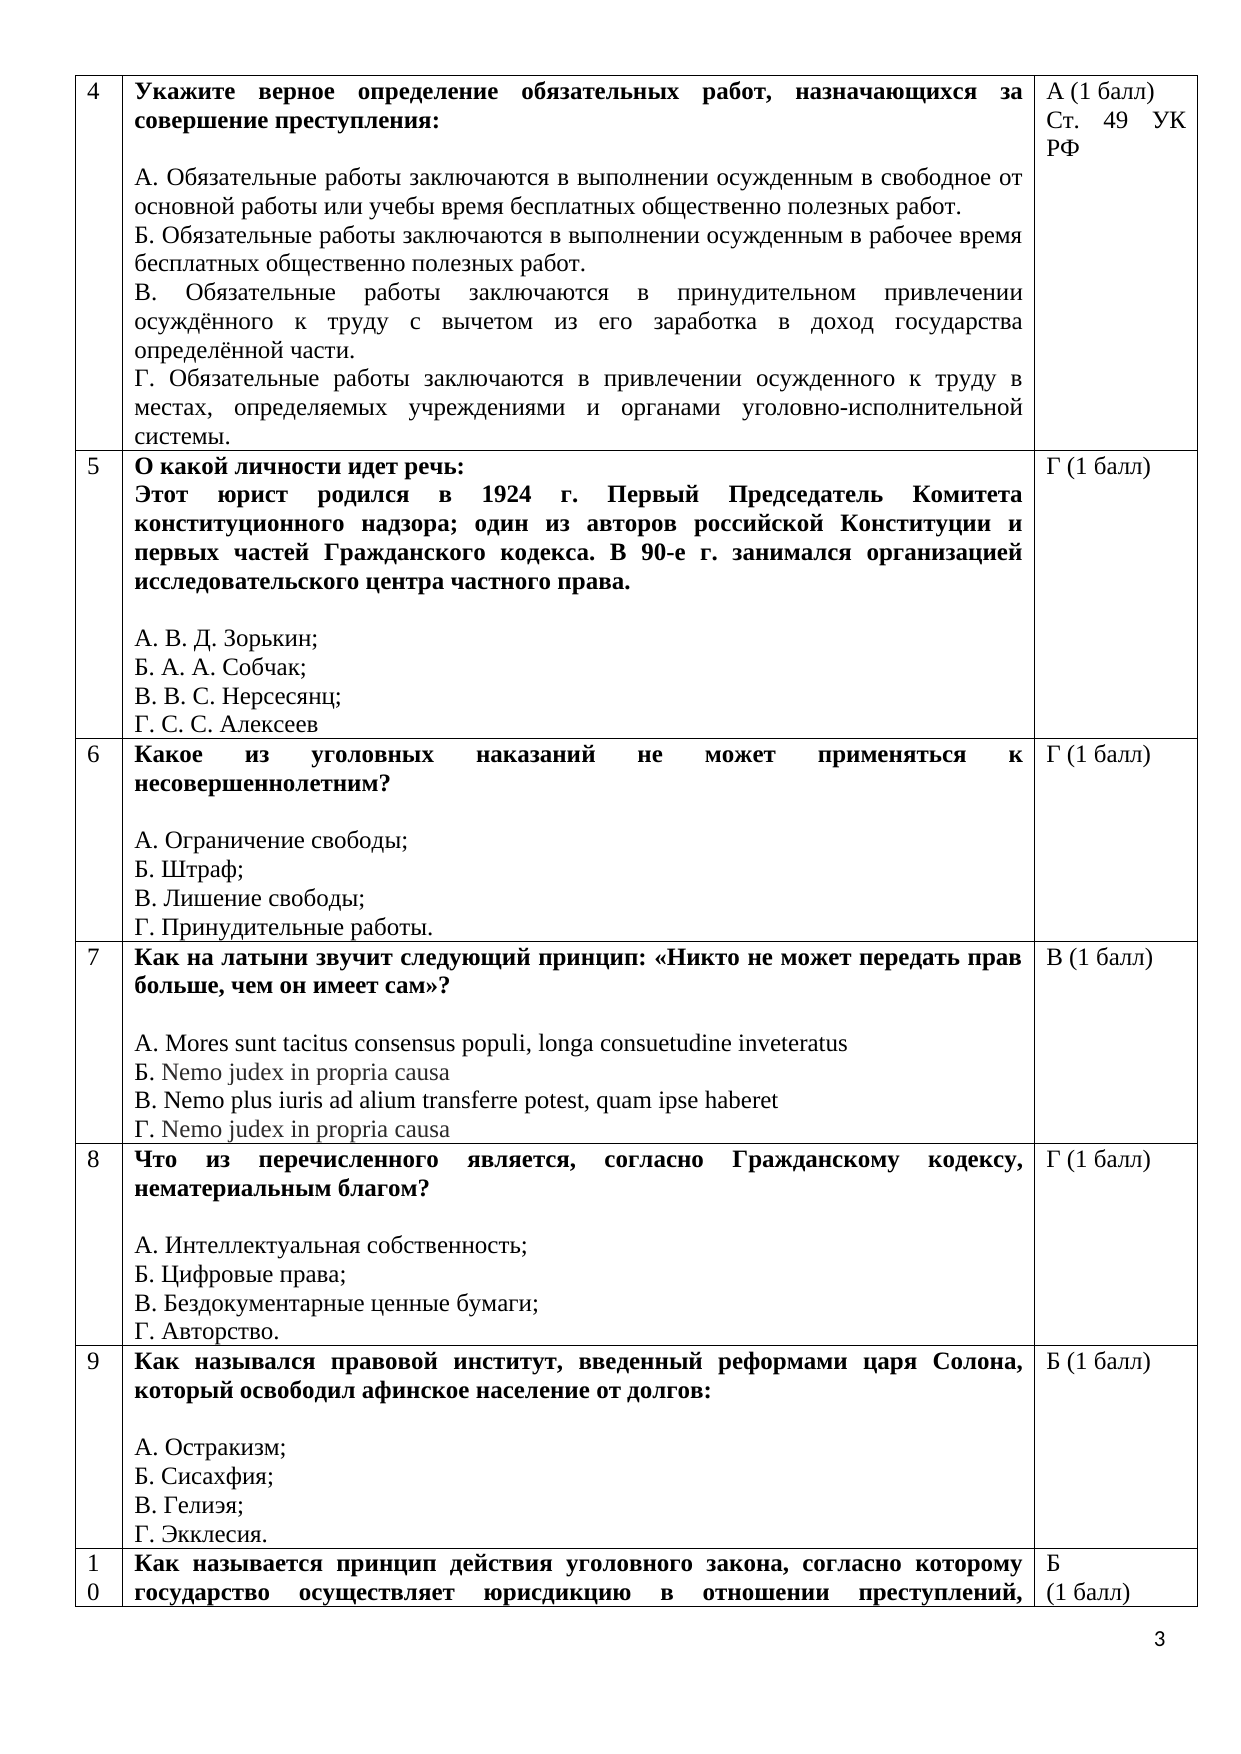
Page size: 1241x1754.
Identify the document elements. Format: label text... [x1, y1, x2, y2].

table_cell Как назывался правовой институт, введенный реформами царя Солона, который освободил афинское население от долгов: А. Остракизм; Б. Сисахфия; В. Гелиэя; Г. Экклесия. [123, 1346, 1034, 1547]
table_cell Б (1 балл) [1035, 1549, 1197, 1606]
table_cell 10 [76, 1549, 122, 1606]
table_cell Г (1 балл) [1035, 451, 1197, 738]
table_cell А (1 балл) Ст. 49 УК РФ [1035, 76, 1197, 450]
table_cell 9 [76, 1346, 122, 1547]
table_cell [123, 1549, 1034, 1606]
table_cell Как на латыни звучит следующий принцип: «Никто не может передать прав больше, чем он имеет сам»? А. Mores sunt tacitus consensus populi, longa consuetudine inveteratus Б. Nemo judex in propria causa В. Nemo plus iuris ad alium transferre potest, quam ipse haberet Г. Nemo judex in propria causa [123, 942, 1034, 1143]
table_cell 8 [76, 1144, 122, 1345]
table_cell О какой личности идет речь: Этот юрист родился в 1924 г. Первый Председатель Комитета конституционного надзора; один из авторов российской Конституции и первых частей Гражданского кодекса. В 90-е г. занимался организацией исследовательского центра частного права. А. В. Д. Зорькин; Б. А. А. Собчак; В. В. С. Нерсесянц; Г. С. С. Алексеев [123, 451, 1034, 738]
table_cell 4 [76, 76, 122, 450]
table_cell Г (1 балл) [1035, 739, 1197, 941]
table_cell Б (1 балл) [1035, 1346, 1197, 1547]
table_cell Какое из уголовных наказаний не может применяться к несовершеннолетним? А. Ограничение свободы; Б. Штраф; В. Лишение свободы; Г. Принудительные работы. [123, 739, 1034, 941]
table_cell 6 [76, 739, 122, 941]
table_cell 7 [76, 942, 122, 1143]
table_cell Г (1 балл) [1035, 1144, 1197, 1345]
table_cell Что из перечисленного является, согласно Гражданскому кодексу, нематериальным благом? А. Интеллектуальная собственность; Б. Цифровые права; В. Бездокументарные ценные бумаги; Г. Авторство. [123, 1144, 1034, 1345]
table_cell Укажите верное определение обязательных работ, назначающихся за совершение преступления: А. Обязательные работы заключаются в выполнении осужденным в свободное от основной работы или учебы время бесплатных общественно полезных работ. Б. Обязательные работы заключаются в выполнении осужденным в рабочее время бесплатных общественно полезных работ. В. Обязательные работы заключаются в принудительном привлечении осуждённого к труду с вычетом из его заработка в доход государства определённой части. Г. Обязательные работы заключаются в привлечении осужденного к труду в местах, определяемых учреждениями и органами уголовно-исполнительной системы. [123, 76, 1034, 450]
table_cell В (1 балл) [1035, 942, 1197, 1143]
table_cell 5 [76, 451, 122, 738]
